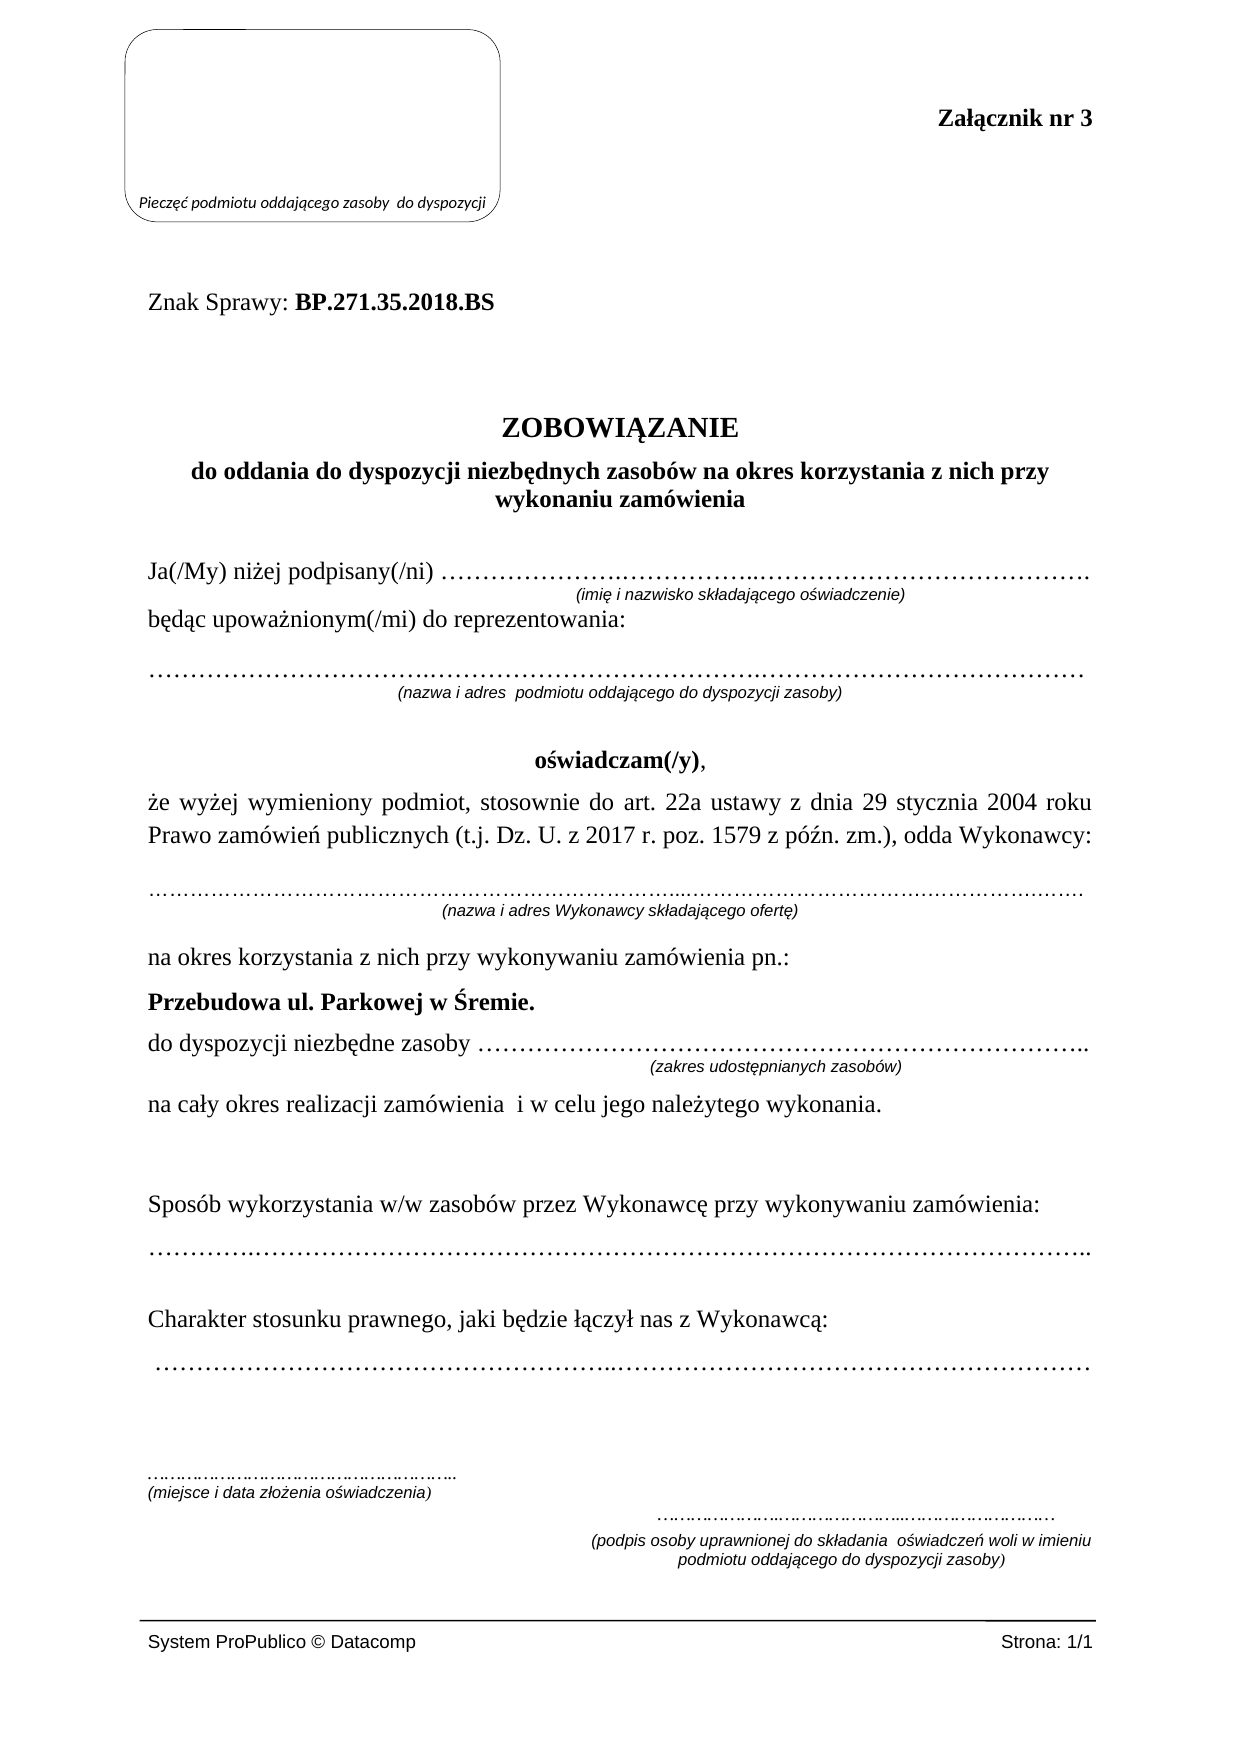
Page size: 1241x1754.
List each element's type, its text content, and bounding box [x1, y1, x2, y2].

text Charakter stosunku prawnego, jaki będzie łączył nas z Wykonawcą: [148, 1304, 1093, 1333]
text że wyżej wymieniony podmiot, stosownie do art. 22a ustawy z dnia 29 stycznia 2004 roku Prawo zamówień publicznych (t.j. Dz. U. z 2017 r. poz. 1579 z późn. zm.), odda Wykonawcy: [148, 787, 1093, 849]
text …………………………………………………………………....…………………………….…………….……. [148, 877, 1093, 901]
text Sposób wykorzystania w/w zasobów przez Wykonawcę przy wykonywaniu zamówienia: [148, 1189, 1093, 1218]
text (nazwa i adres podmiotu oddającego do dyspozycji zasoby) [148, 683, 1093, 702]
text oświadczam(/y), [148, 746, 1093, 774]
text ………………………………………………..………………………………………………… [148, 1347, 1093, 1376]
text Ja(/My) niżej podpisany(/ni) ………………….……………..…………………………………. [148, 556, 1093, 585]
text na cały okres realizacji zamówienia i w celu jego należytego wykonania. [148, 1089, 1093, 1117]
text do dyspozycji niezbędne zasoby ……………………………………………………………….. [148, 1028, 1093, 1057]
text ZOBOWIĄZANIE [148, 410, 1093, 443]
text (podpis osoby uprawnionej do składania oświadczeń woli w imieniu podmiotu oddającego do dyspozycji zasoby) [590, 1530, 1093, 1569]
text (nazwa i adres Wykonawcy składającego ofertę) [148, 901, 1093, 920]
text będąc upoważnionym(/mi) do reprezentowania: [148, 604, 1093, 633]
text …………………………….………………………………….………………………………… [148, 654, 1093, 683]
text do oddania do dyspozycji niezbędnych zasobów na okres korzystania z nich przy wykonaniu zamówienia [148, 456, 1093, 513]
subtitle Załącznik nr 3 [207, 103, 1093, 132]
text na okres korzystania z nich przy wykonywaniu zamówienia pn.: [148, 942, 1093, 970]
text ……………………………………………….. [148, 1462, 1093, 1483]
text (zakres udostępnianych zasobów) [251, 1057, 1093, 1076]
text Przebudowa ul. Parkowej w Śremie. [148, 987, 1093, 1016]
text (miejsce i data złożenia oświadczenia) [148, 1483, 1093, 1502]
text ………………….…………………..……………………… [148, 1502, 1093, 1524]
text (imię i nazwisko składającego oświadczenie) [576, 585, 1093, 604]
text Znak Sprawy: BP.271.35.2018.BS [148, 287, 1093, 316]
text ………….……………………………………………………………………………………….. [148, 1232, 1093, 1261]
